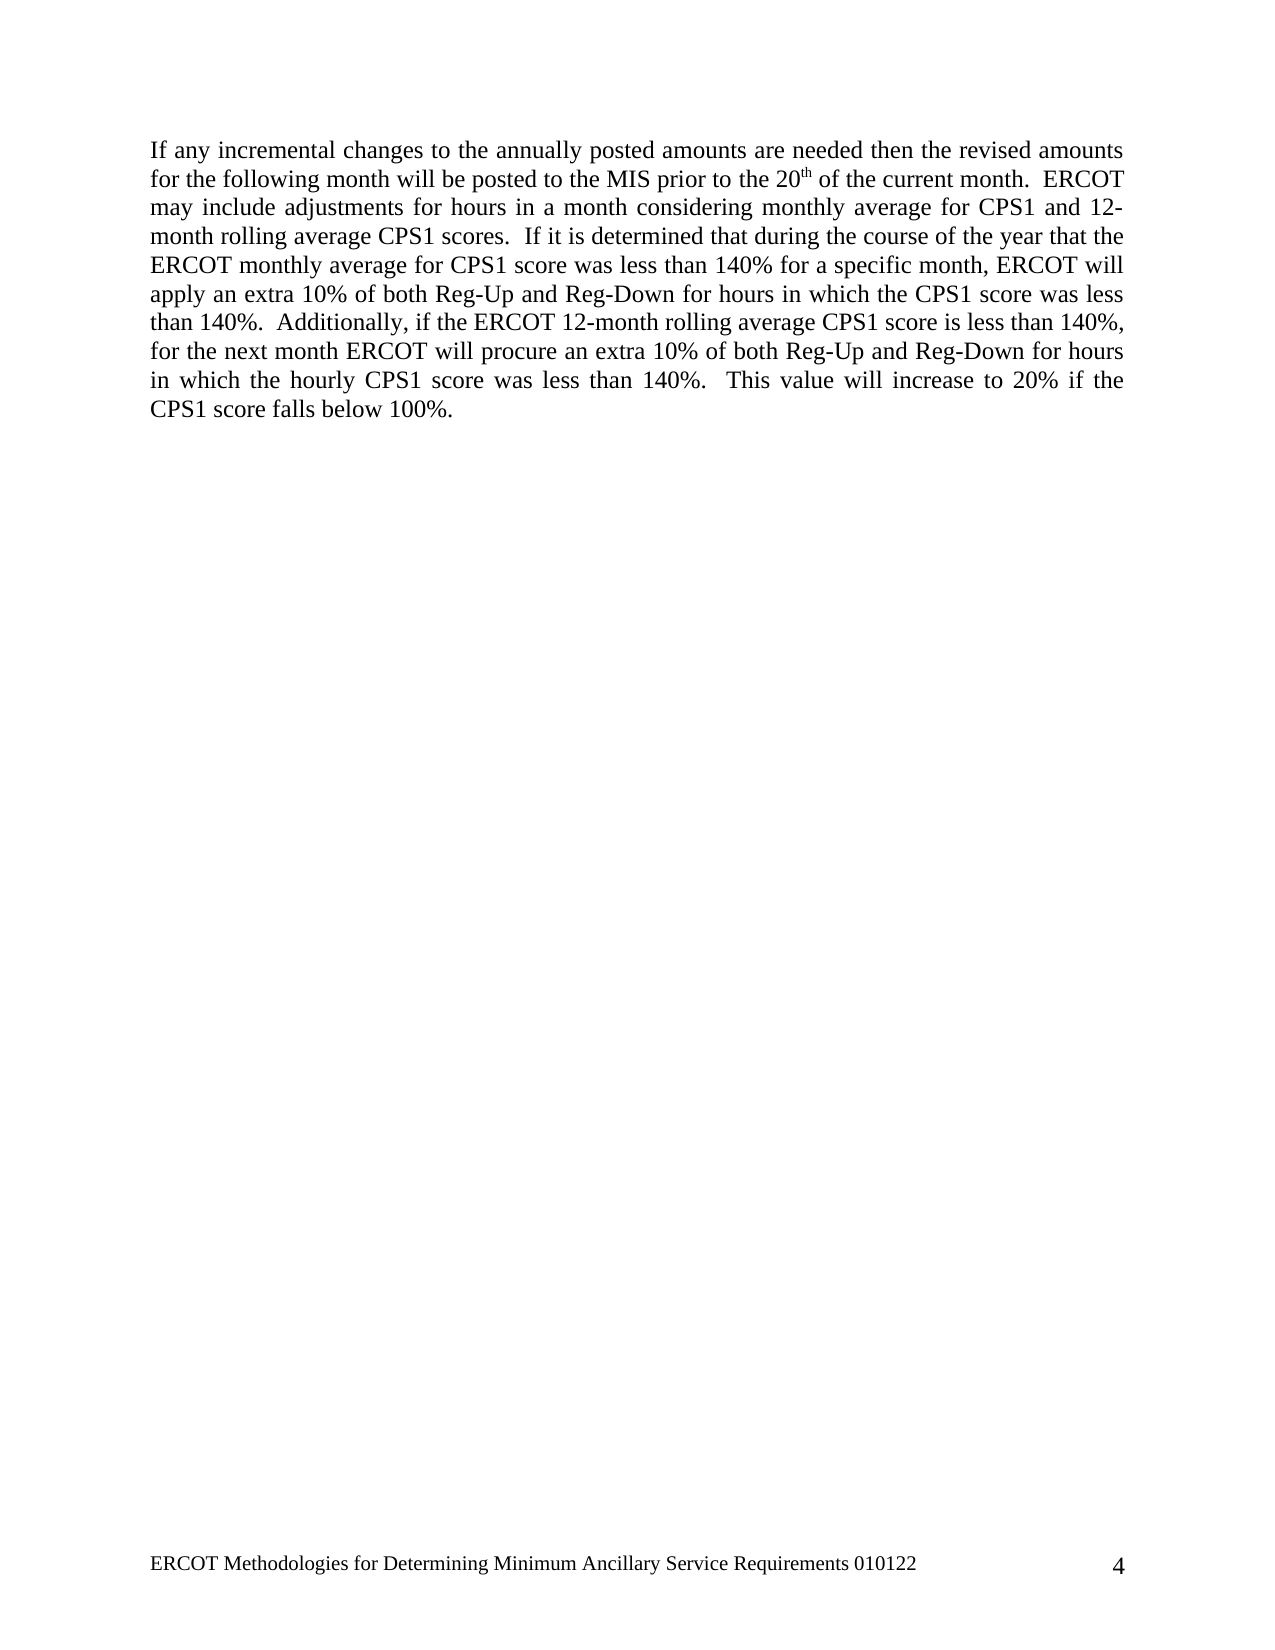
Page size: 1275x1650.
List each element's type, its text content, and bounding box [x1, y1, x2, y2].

text If any incremental changes to the annually posted amounts are needed then the revised amounts for the following month will be posted to the MIS prior to the 20th of the current month. ERCOT may include adjustments for hours in a month considering monthly average for CPS1 and 12-month rolling average CPS1 scores. If it is determined that during the course of the year that the ERCOT monthly average for CPS1 score was less than 140% for a specific month, ERCOT will apply an extra 10% of both Reg-Up and Reg-Down for hours in which the CPS1 score was less than 140%. Additionally, if the ERCOT 12-month rolling average CPS1 score is less than 140%, for the next month ERCOT will procure an extra 10% of both Reg-Up and Reg-Down for hours in which the hourly CPS1 score was less than 140%. This value will increase to 20% if the CPS1 score falls below 100%. [150, 135, 1125, 422]
